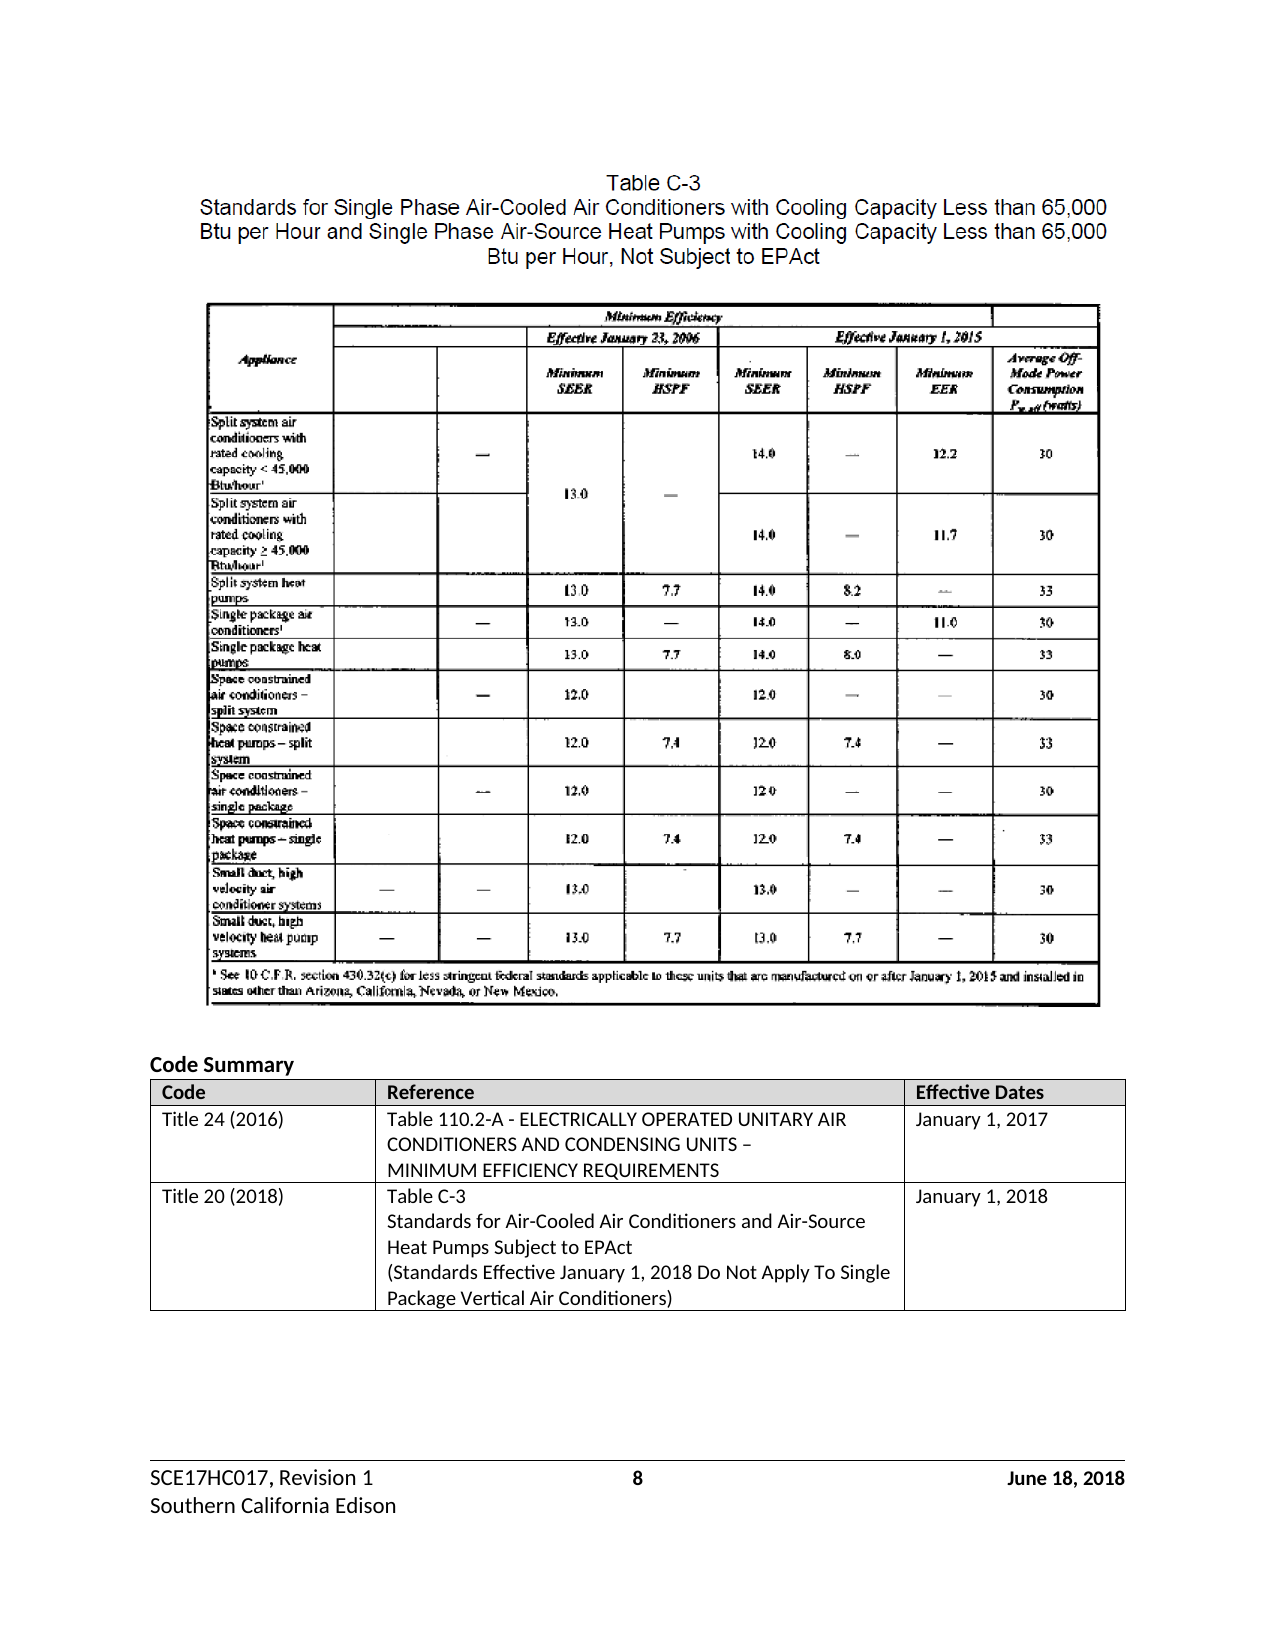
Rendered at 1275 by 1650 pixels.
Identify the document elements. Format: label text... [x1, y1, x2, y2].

table_cell Table 110.2-A - ELECTRICALLY OPERATED UNITARY AIR CONDITIONERS AND CONDENSING UNITS – MINIMUM EFFICIENCY REQUIREMENTS [376, 1106, 904, 1182]
table_cell January 1, 2017 [905, 1106, 1125, 1182]
table_cell Table C-3 Standards for Air-Cooled Air Conditioners and Air-Source Heat Pumps Subject to EPAct (Standards Effective January 1, 2018 Do Not Apply To Single Package Vertical Air Conditioners) [376, 1183, 904, 1310]
table_header Effective Dates [905, 1080, 1125, 1105]
table_cell January 1, 2018 [905, 1183, 1125, 1310]
table_header Code [151, 1080, 375, 1105]
table_cell Title 20 (2018) [151, 1183, 375, 1310]
text Code Summary [150, 1051, 1125, 1078]
table_header Reference [376, 1080, 904, 1105]
table_cell Title 24 (2016) [151, 1106, 375, 1182]
